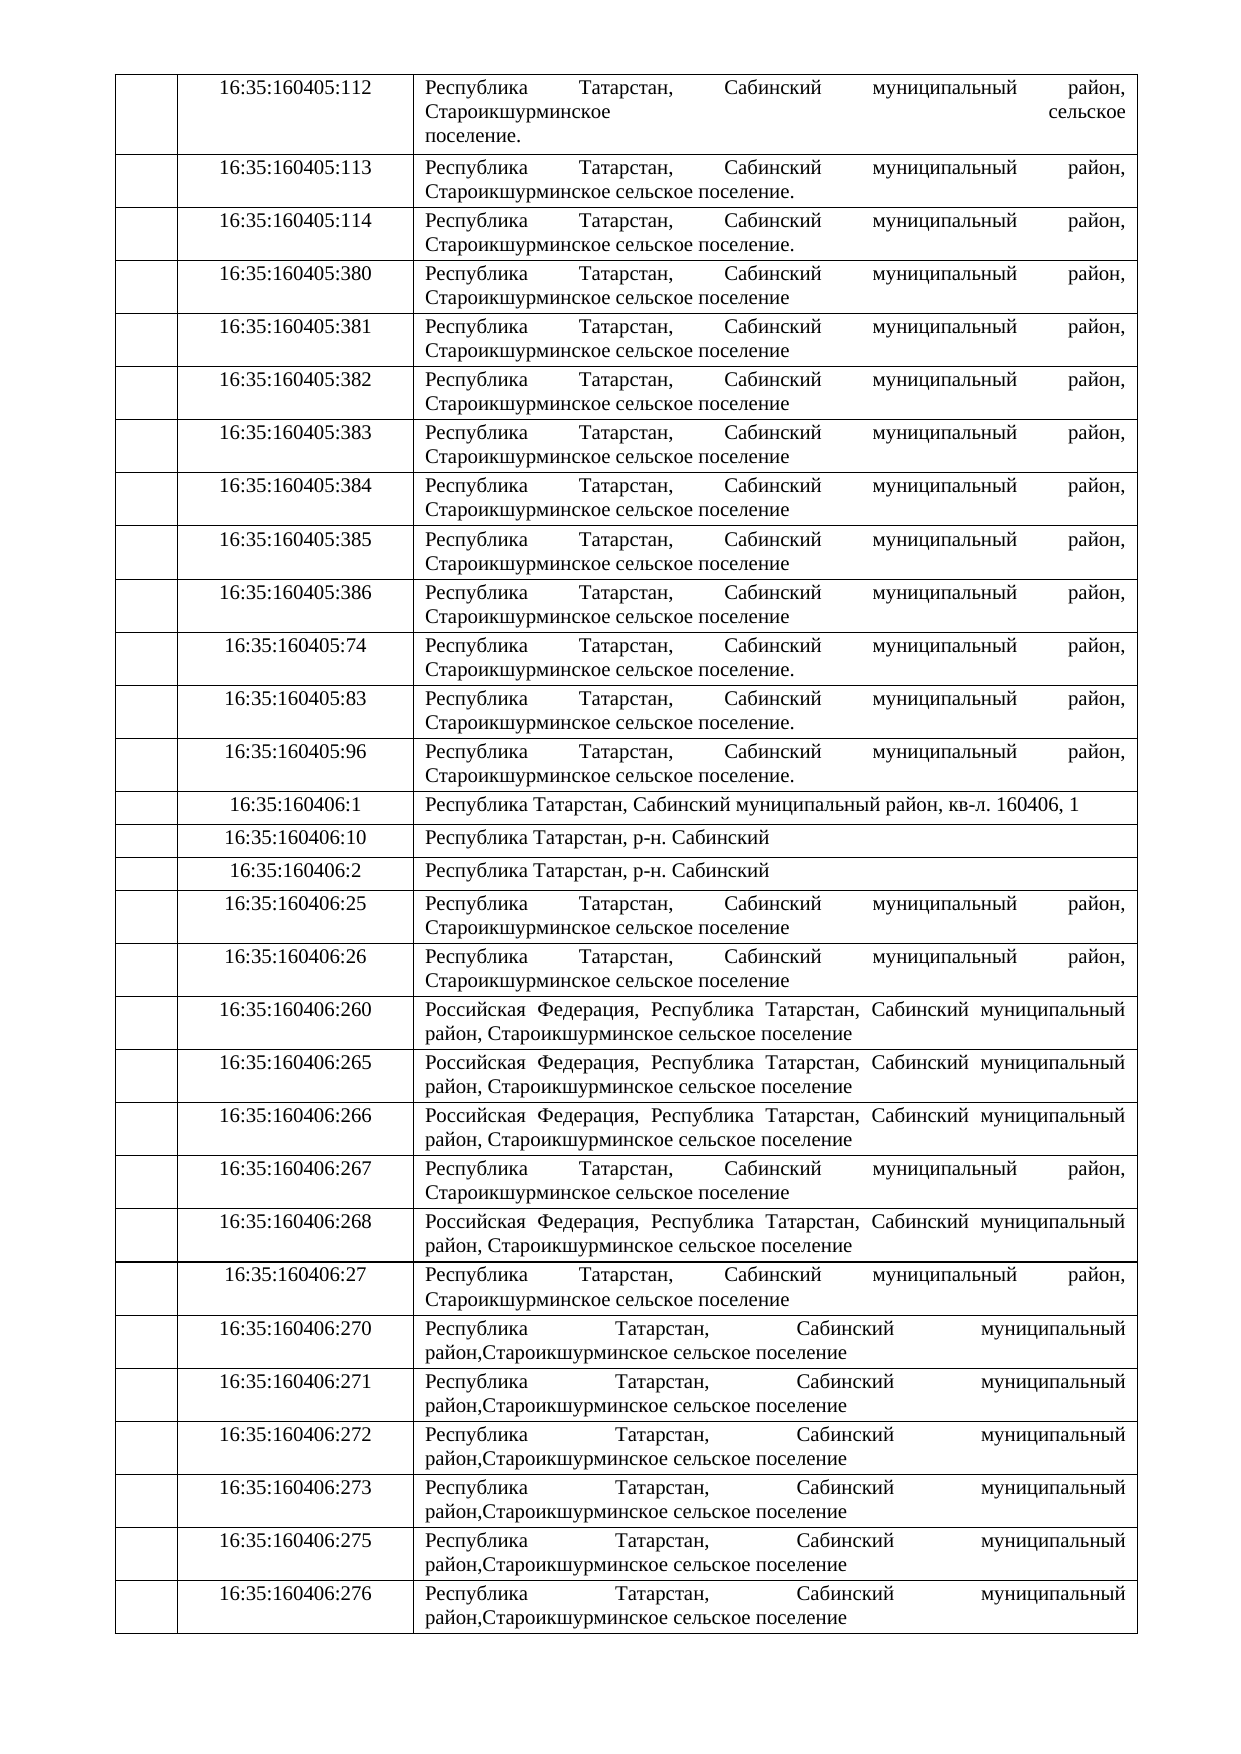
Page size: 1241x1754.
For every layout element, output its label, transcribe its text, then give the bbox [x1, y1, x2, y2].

table_cell [116, 75, 177, 153]
table_cell 16:35:160405:381 [178, 314, 413, 366]
table_cell 16:35:160406:25 [178, 891, 413, 943]
table_cell 16:35:160406:273 [178, 1475, 413, 1527]
table_cell [116, 1475, 177, 1527]
table_cell Республика Татарстан, Сабинский муниципальный район, Староикшурминское сельское поселение. [414, 155, 1137, 207]
table_cell [116, 858, 177, 889]
table_cell [116, 1263, 177, 1314]
table_cell Республика Татарстан, Сабинский муниципальный район,Староикшурминское сельское поселение [414, 1581, 1137, 1633]
table_cell Республика Татарстан, Сабинский муниципальный район,Староикшурминское сельское поселение [414, 1369, 1137, 1421]
table_cell [116, 792, 177, 824]
table_cell [116, 1316, 177, 1368]
table_cell Республика Татарстан, Сабинский муниципальный район, Староикшурминское сельское поселение. [414, 208, 1137, 260]
table_cell [116, 1369, 177, 1421]
table_cell 16:35:160406:27 [178, 1263, 413, 1314]
table_cell [116, 1209, 177, 1261]
table_cell [116, 1422, 177, 1474]
table_cell [116, 314, 177, 366]
table_cell Республика Татарстан, Сабинский муниципальный район, Староикшурминское сельское поселение. [414, 75, 1137, 153]
table_cell Республика Татарстан, р-н. Сабинский [414, 825, 1137, 857]
table_cell [116, 1156, 177, 1208]
table_cell Республика Татарстан, Сабинский муниципальный район, Староикшурминское сельское поселение [414, 367, 1137, 419]
table_cell 16:35:160406:266 [178, 1103, 413, 1155]
table_cell [116, 891, 177, 943]
table_cell 16:35:160406:270 [178, 1316, 413, 1368]
table_cell Республика Татарстан, р-н. Сабинский [414, 858, 1137, 889]
table_cell 16:35:160406:265 [178, 1050, 413, 1102]
table_cell Республика Татарстан, Сабинский муниципальный район, Староикшурминское сельское поселение. [414, 739, 1137, 791]
table_cell [116, 155, 177, 207]
table_cell [116, 526, 177, 578]
table_cell [116, 1581, 177, 1633]
table_cell [116, 825, 177, 857]
table_cell 16:35:160406:26 [178, 944, 413, 996]
table_cell 16:35:160405:382 [178, 367, 413, 419]
table_cell [116, 686, 177, 738]
table_cell 16:35:160405:83 [178, 686, 413, 738]
table_cell 16:35:160405:384 [178, 473, 413, 525]
table_cell 16:35:160405:96 [178, 739, 413, 791]
table_cell Российская Федерация, Республика Татарстан, Сабинский муниципальный район, Староикшурминское сельское поселение [414, 1103, 1137, 1155]
table_cell Республика Татарстан, Сабинский муниципальный район, Староикшурминское сельское поселение [414, 580, 1137, 632]
table_cell [116, 367, 177, 419]
table_cell 16:35:160406:10 [178, 825, 413, 857]
table_cell 16:35:160406:271 [178, 1369, 413, 1421]
table_cell Российская Федерация, Республика Татарстан, Сабинский муниципальный район, Староикшурминское сельское поселение [414, 997, 1137, 1049]
table_cell 16:35:160405:74 [178, 633, 413, 685]
table_cell 16:35:160405:112 [178, 75, 413, 153]
table_cell [116, 473, 177, 525]
table_cell [116, 1528, 177, 1580]
table_cell 16:35:160406:276 [178, 1581, 413, 1633]
table_cell [116, 1103, 177, 1155]
table_cell 16:35:160405:386 [178, 580, 413, 632]
table_cell [116, 1050, 177, 1102]
table_cell 16:35:160405:383 [178, 420, 413, 472]
table_cell Республика Татарстан, Сабинский муниципальный район, Староикшурминское сельское поселение [414, 526, 1137, 578]
table_cell [116, 944, 177, 996]
table_cell Республика Татарстан, Сабинский муниципальный район, Староикшурминское сельское поселение [414, 261, 1137, 313]
table_cell Республика Татарстан, Сабинский муниципальный район, Староикшурминское сельское поселение [414, 944, 1137, 996]
table_cell Республика Татарстан, Сабинский муниципальный район,Староикшурминское сельское поселение [414, 1528, 1137, 1580]
table_cell 16:35:160406:275 [178, 1528, 413, 1580]
table_cell Республика Татарстан, Сабинский муниципальный район, Староикшурминское сельское поселение [414, 314, 1137, 366]
table_cell 16:35:160406:1 [178, 792, 413, 824]
table_cell [116, 997, 177, 1049]
table_cell 16:35:160406:260 [178, 997, 413, 1049]
table_cell [116, 739, 177, 791]
table_cell Республика Татарстан, Сабинский муниципальный район, кв-л. 160406, 1 [414, 792, 1137, 824]
table_cell Российская Федерация, Республика Татарстан, Сабинский муниципальный район, Староикшурминское сельское поселение [414, 1209, 1137, 1261]
table_cell [116, 261, 177, 313]
table_cell 16:35:160406:2 [178, 858, 413, 889]
table_cell [116, 208, 177, 260]
table_cell Республика Татарстан, Сабинский муниципальный район,Староикшурминское сельское поселение [414, 1475, 1137, 1527]
table_cell Республика Татарстан, Сабинский муниципальный район, Староикшурминское сельское поселение. [414, 686, 1137, 738]
table_cell [116, 420, 177, 472]
table_cell [116, 633, 177, 685]
table_cell 16:35:160406:272 [178, 1422, 413, 1474]
table_cell [116, 580, 177, 632]
table_cell Республика Татарстан, Сабинский муниципальный район, Староикшурминское сельское поселение [414, 891, 1137, 943]
table_cell Республика Татарстан, Сабинский муниципальный район, Староикшурминское сельское поселение [414, 1156, 1137, 1208]
table_cell 16:35:160405:113 [178, 155, 413, 207]
table_cell Республика Татарстан, Сабинский муниципальный район, Староикшурминское сельское поселение [414, 420, 1137, 472]
table_cell Республика Татарстан, Сабинский муниципальный район,Староикшурминское сельское поселение [414, 1316, 1137, 1368]
table_cell 16:35:160405:114 [178, 208, 413, 260]
table_cell Республика Татарстан, Сабинский муниципальный район, Староикшурминское сельское поселение [414, 473, 1137, 525]
table_cell Республика Татарстан, Сабинский муниципальный район,Староикшурминское сельское поселение [414, 1422, 1137, 1474]
table_cell 16:35:160406:267 [178, 1156, 413, 1208]
table_cell 16:35:160405:385 [178, 526, 413, 578]
table_cell Республика Татарстан, Сабинский муниципальный район, Староикшурминское сельское поселение. [414, 633, 1137, 685]
table_cell Российская Федерация, Республика Татарстан, Сабинский муниципальный район, Староикшурминское сельское поселение [414, 1050, 1137, 1102]
table_cell 16:35:160405:380 [178, 261, 413, 313]
table_cell 16:35:160406:268 [178, 1209, 413, 1261]
table_cell Республика Татарстан, Сабинский муниципальный район, Староикшурминское сельское поселение [414, 1263, 1137, 1314]
